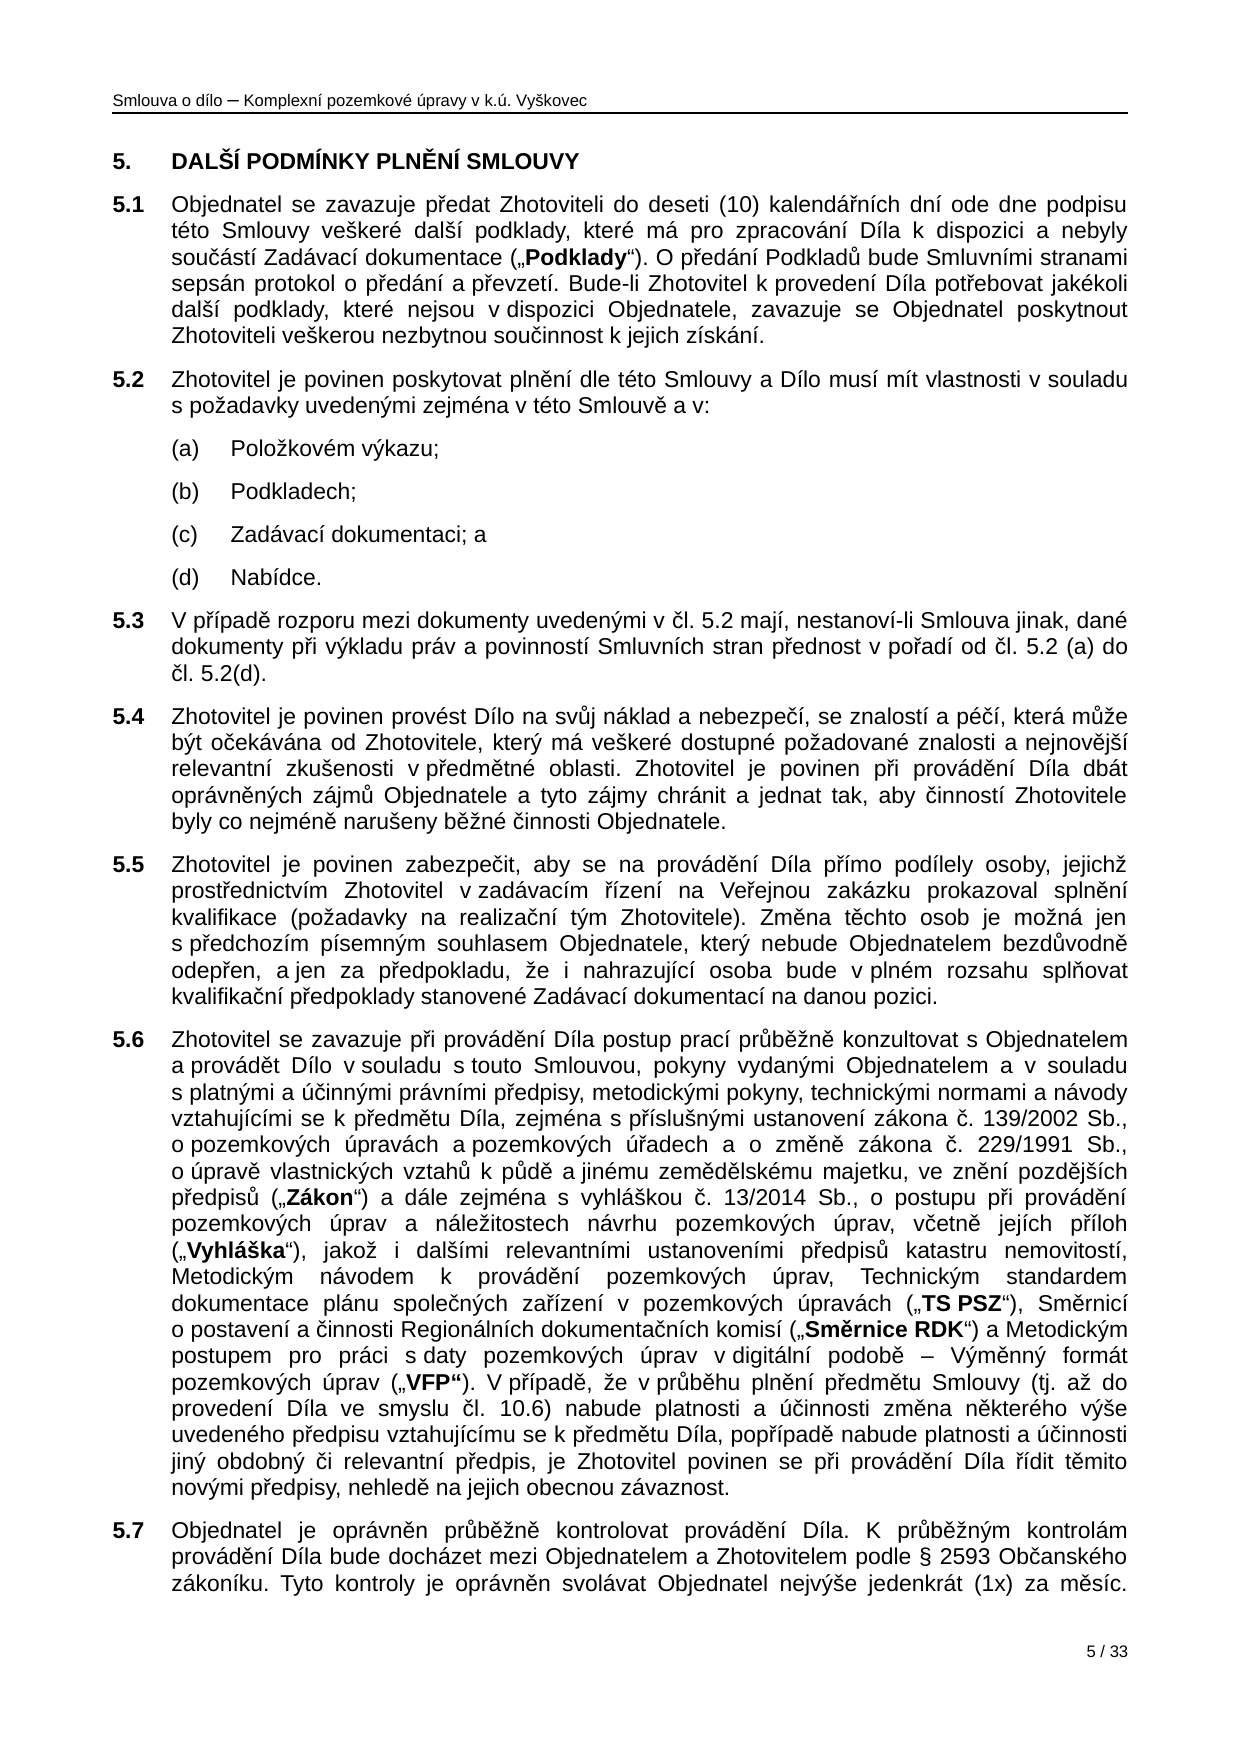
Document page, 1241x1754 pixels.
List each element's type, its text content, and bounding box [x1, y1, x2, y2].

text Objednatel se zavazuje předat Zhotoviteli do deseti (10) kalendářních dní ode dne podpisu této Smlouvy veškeré další podklady, které má pro zpracování Díla k dispozici a nebyly součástí Zadávací dokumentace („Podklady“). O předání Podkladů bude Smluvními stranami sepsán protokol o předání a převzetí. Bude-li Zhotovitel k provedení Díla potřebovat jakékoli další podklady, které nejsou v dispozici Objednatele, zavazuje se Objednatel poskytnout Zhotoviteli veškerou nezbytnou součinnost k jejich získání. [112, 191, 1128, 349]
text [112, 1517, 1128, 1596]
text Zhotovitel je povinen provést Dílo na svůj náklad a nebezpečí, se znalostí a péčí, která může být očekávána od Zhotovitele, který má veškeré dostupné požadované znalosti a nejnovější relevantní zkušenosti v předmětné oblasti. Zhotovitel je povinen při provádění Díla dbát oprávněných zájmů Objednatele a tyto zájmy chránit a jednat tak, aby činností Zhotovitele byly co nejméně narušeny běžné činnosti Objednatele. [112, 703, 1128, 834]
list Nabídce. [171, 564, 1128, 590]
list Podkladech; [171, 478, 1128, 504]
text Zhotovitel se zavazuje při provádění Díla postup prací průběžně konzultovat s Objednatelem a provádět Dílo v souladu s touto Smlouvou, pokyny vydanými Objednatelem a v souladu s platnými a účinnými právními předpisy, metodickými pokyny, technickými normami a návody vztahujícími se k předmětu Díla, zejména s příslušnými ustanovení zákona č. 139/2002 Sb., o pozemkových úpravách a pozemkových úřadech a o změně zákona č. 229/1991 Sb., o úpravě vlastnických vztahů k půdě a jinému zemědělskému majetku, ve znění pozdějších předpisů („Zákon“) a dále zejména s vyhláškou č. 13/2014 Sb., o postupu při provádění pozemkových úprav a náležitostech návrhu pozemkových úprav, včetně jejích příloh („Vyhláška“), jakož i dalšími relevantními ustanoveními předpisů katastru nemovitostí, Metodickým návodem k provádění pozemkových úprav, Technickým standardem dokumentace plánu společných zařízení v pozemkových úpravách („TS PSZ“), Směrnicí o postavení a činnosti Regionálních dokumentačních komisí („Směrnice RDK“) a Metodickým postupem pro práci s daty pozemkových úprav v digitální podobě – Výměnný formát pozemkových úprav („VFP“). V případě, že v průběhu plnění předmětu Smlouvy (tj. až do provedení Díla ve smyslu čl. 10.6) nabude platnosti a účinnosti změna některého výše uvedeného předpisu vztahujícímu se k předmětu Díla, popřípadě nabude platnosti a účinnosti jiný obdobný či relevantní předpis, je Zhotovitel povinen se při provádění Díla řídit těmito novými předpisy, nehledě na jejich obecnou závaznost. [112, 1026, 1128, 1500]
text Další podmínky Plnění smlouvy [112, 148, 1128, 174]
list Zadávací dokumentaci; a [171, 521, 1128, 547]
text Zhotovitel je povinen zabezpečit, aby se na provádění Díla přímo podílely osoby, jejichž prostřednictvím Zhotovitel v zadávacím řízení na Veřejnou zakázku prokazoval splnění kvalifikace (požadavky na realizační tým Zhotovitele). Změna těchto osob je možná jen s předchozím písemným souhlasem Objednatele, který nebude Objednatelem bezdůvodně odepřen, a jen za předpokladu, že i nahrazující osoba bude v plném rozsahu splňovat kvalifikační předpoklady stanovené Zadávací dokumentací na danou pozici. [112, 851, 1128, 1009]
list Položkovém výkazu; [171, 435, 1128, 461]
text Zhotovitel je povinen poskytovat plnění dle této Smlouvy a Dílo musí mít vlastnosti v souladu s požadavky uvedenými zejména v této Smlouvě a v: [112, 366, 1128, 418]
text V případě rozporu mezi dokumenty uvedenými v čl. 5.2 mají, nestanoví-li Smlouva jinak, dané dokumenty při výkladu práv a povinností Smluvních stran přednost v pořadí od čl. 5.2 (a) do čl. 5.2(d). [112, 607, 1128, 686]
